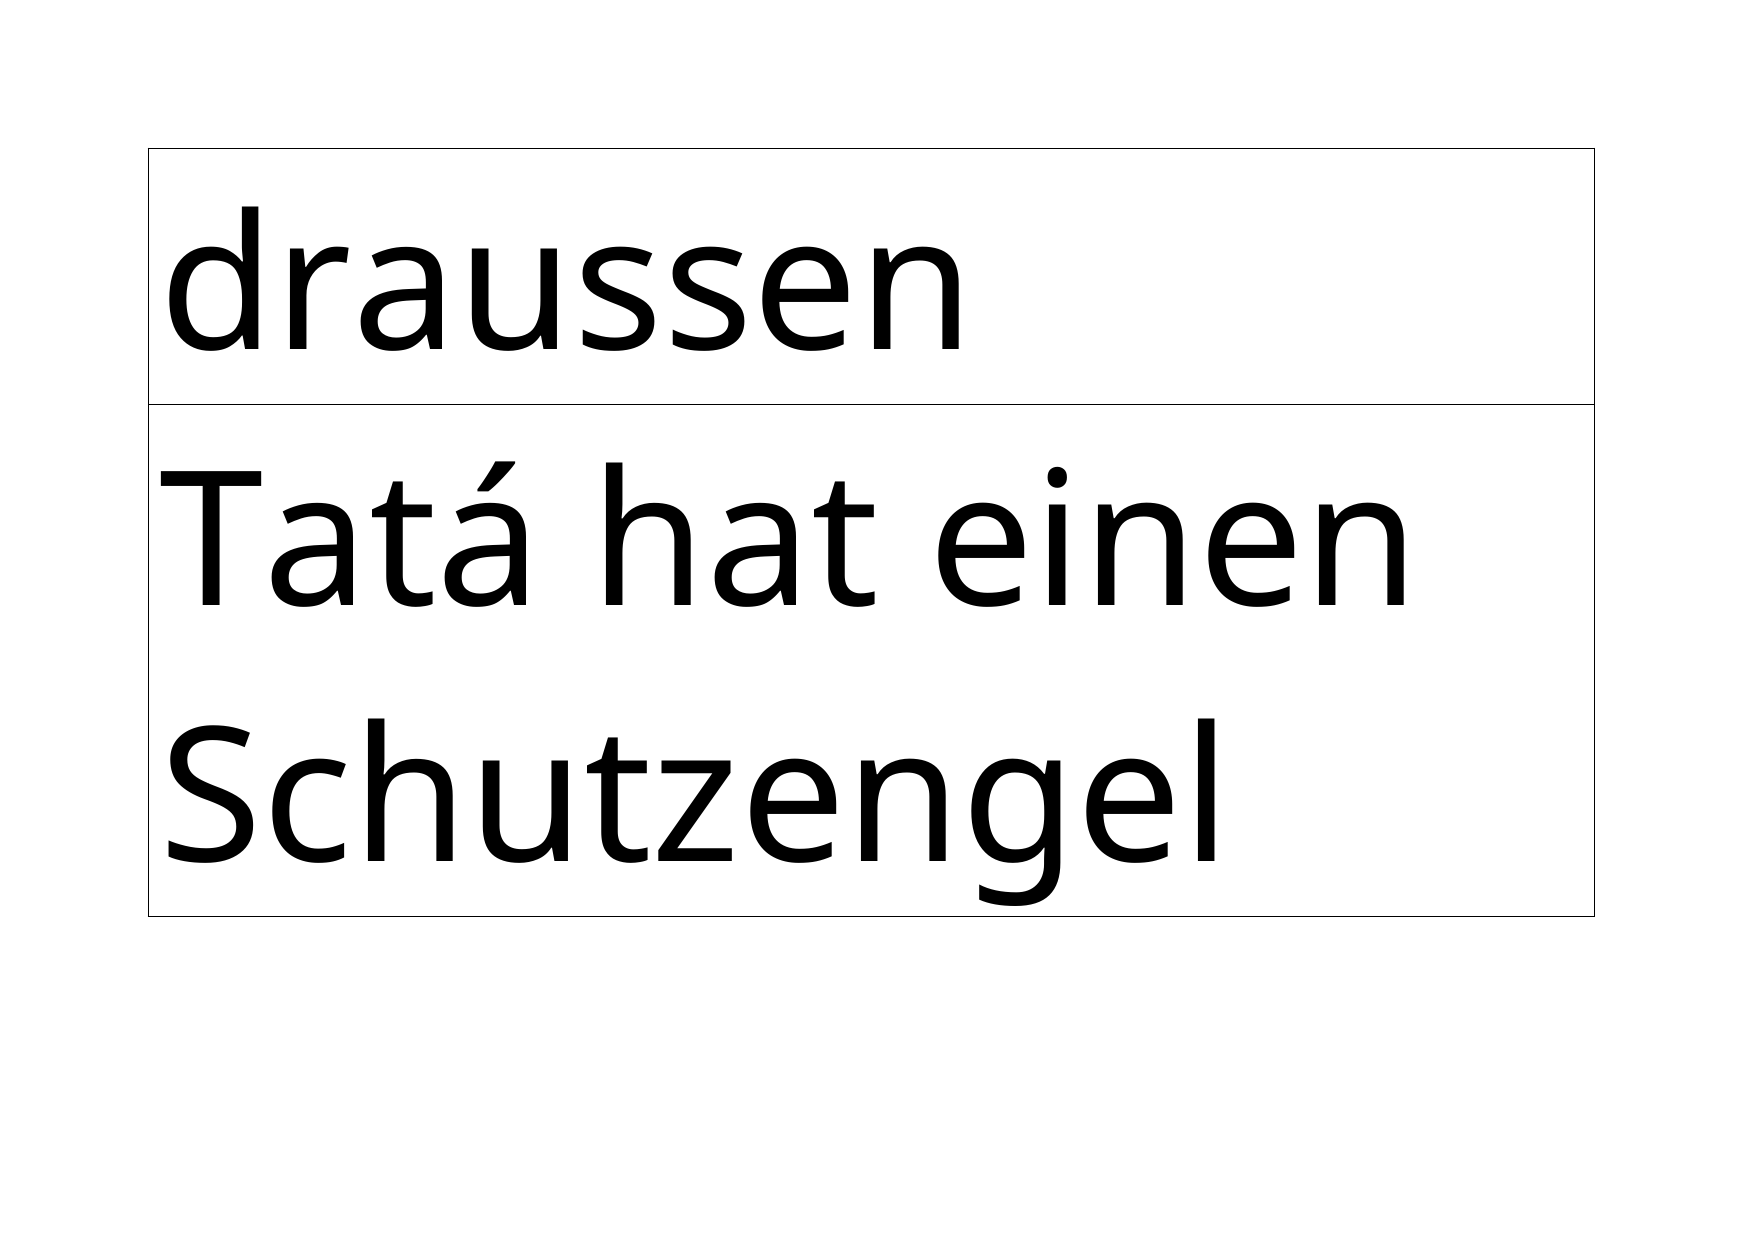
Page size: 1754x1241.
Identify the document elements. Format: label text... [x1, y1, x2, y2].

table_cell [149, 149, 1594, 404]
table_cell Tatá hat einen Schutzengel [149, 405, 1594, 916]
